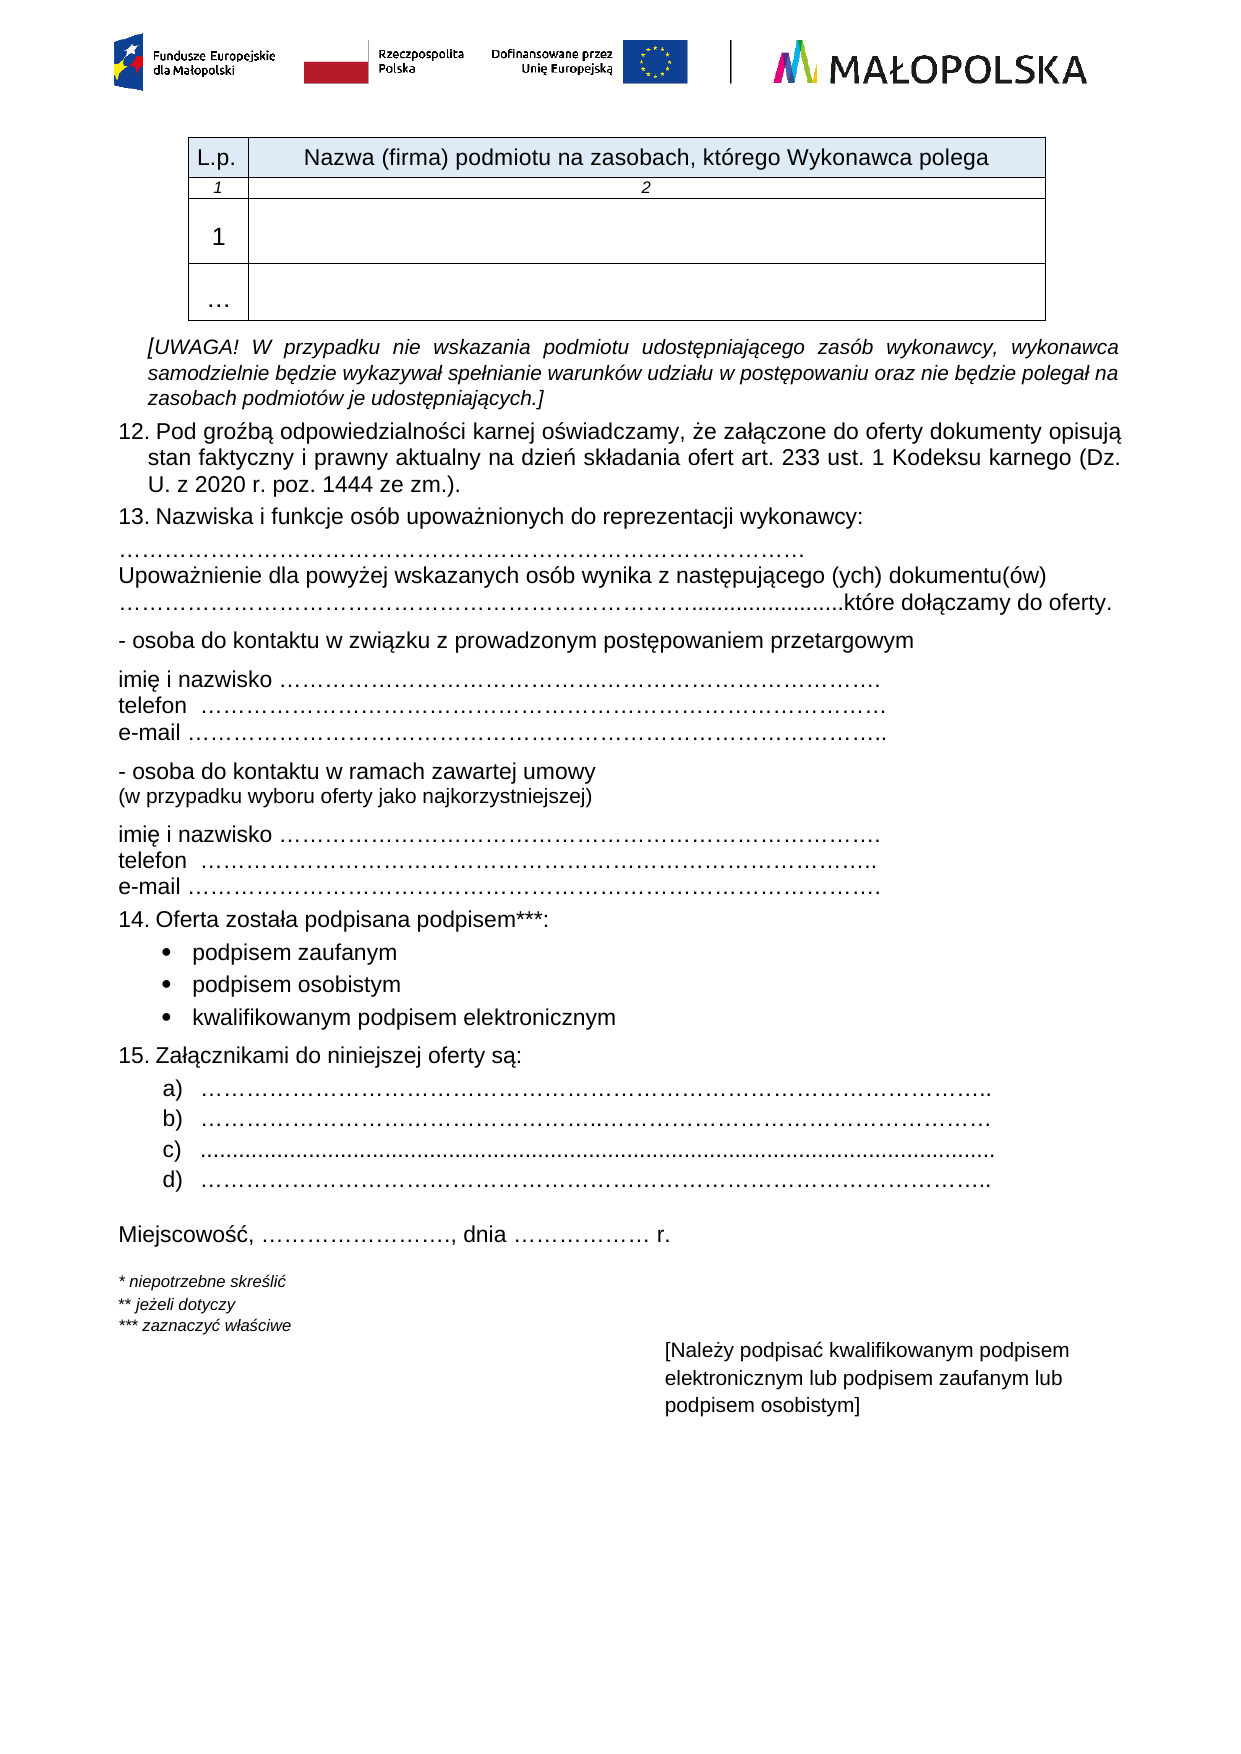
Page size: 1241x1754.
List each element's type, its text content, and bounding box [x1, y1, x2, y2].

list Załącznikami do niniejszej oferty są: [118, 1042, 1122, 1069]
text Upoważnienie dla powyżej wskazanych osób wynika z następującego (ych) dokumentu(ów) [118, 562, 1122, 588]
text ……………………………………………………………………………… [118, 536, 1122, 562]
text telefon …………………………………………………………………………….. [118, 847, 1122, 873]
table_cell … [189, 264, 248, 320]
table_header Nazwa (firma) podmiotu na zasobach, którego Wykonawca polega [249, 138, 1045, 177]
list podpisem osobistym [162, 971, 1122, 997]
table_header L.p. [189, 138, 248, 177]
list ............................................................................................................................. [162, 1136, 1122, 1162]
table_cell 1 [189, 199, 248, 263]
text [Należy podpisać kwalifikowanym podpisem elektronicznym lub podpisem zaufanym lub podpisem osobistym] [664, 1338, 1122, 1417]
text …………………………………………………………………........................które dołączamy do oferty. [118, 588, 1122, 615]
list ………………………………………………………………………………………….. [162, 1166, 1122, 1192]
text - osoba do kontaktu w ramach zawartej umowy [118, 758, 1122, 784]
list podpisem zaufanym [162, 938, 1122, 965]
list Nazwiska i funkcje osób upoważnionych do reprezentacji wykonawcy: [118, 503, 1122, 529]
text telefon ……………………………………………………………………………… [118, 692, 1122, 719]
text e-mail ………………………………………………………………………………. [118, 873, 1122, 899]
text ** jeżeli dotyczy [118, 1294, 1122, 1313]
text (w przypadku wyboru oferty jako najkorzystniejszej) [118, 784, 1122, 808]
text imię i nazwisko ……………………………………………………………………. [118, 666, 1122, 692]
list ………………………………………………………………………………………….. [162, 1075, 1122, 1101]
list ……………………………………………..…………………………………………… [162, 1105, 1122, 1132]
table_cell 2 [249, 178, 1045, 197]
list Pod groźbą odpowiedzialności karnej oświadczamy, że załączone do oferty dokumenty opisują stan faktyczny i prawny aktualny na dzień składania ofert art. 233 ust. 1 Kodeksu karnego (Dz. U. z 2020 r. poz. 1444 ze zm.). [118, 418, 1122, 497]
text *** zaznaczyć właściwe [118, 1316, 1122, 1335]
list Oferta została podpisana podpisem***: [118, 906, 1122, 932]
table_cell 1 [189, 178, 248, 197]
text [UWAGA! W przypadku nie wskazania podmiotu udostępniającego zasób wykonawcy, wykonawca samodzielnie będzie wykazywał spełnianie warunków udziału w postępowaniu oraz nie będzie polegał na zasobach podmiotów je udostępniających.] [148, 333, 1122, 410]
text e-mail ……………………………………………………………………………….. [118, 719, 1122, 745]
text - osoba do kontaktu w związku z prowadzonym postępowaniem przetargowym [118, 627, 1122, 654]
text * niepotrzebne skreślić [118, 1272, 1122, 1291]
table_cell [249, 264, 1045, 320]
picture [101, 19, 1102, 105]
text imię i nazwisko ……………………………………………………………………. [118, 821, 1122, 847]
list kwalifikowanym podpisem elektronicznym [162, 1004, 1122, 1030]
text Miejscowość, ……………………., dnia ……………… r. [118, 1221, 1122, 1247]
table_cell [249, 199, 1045, 263]
